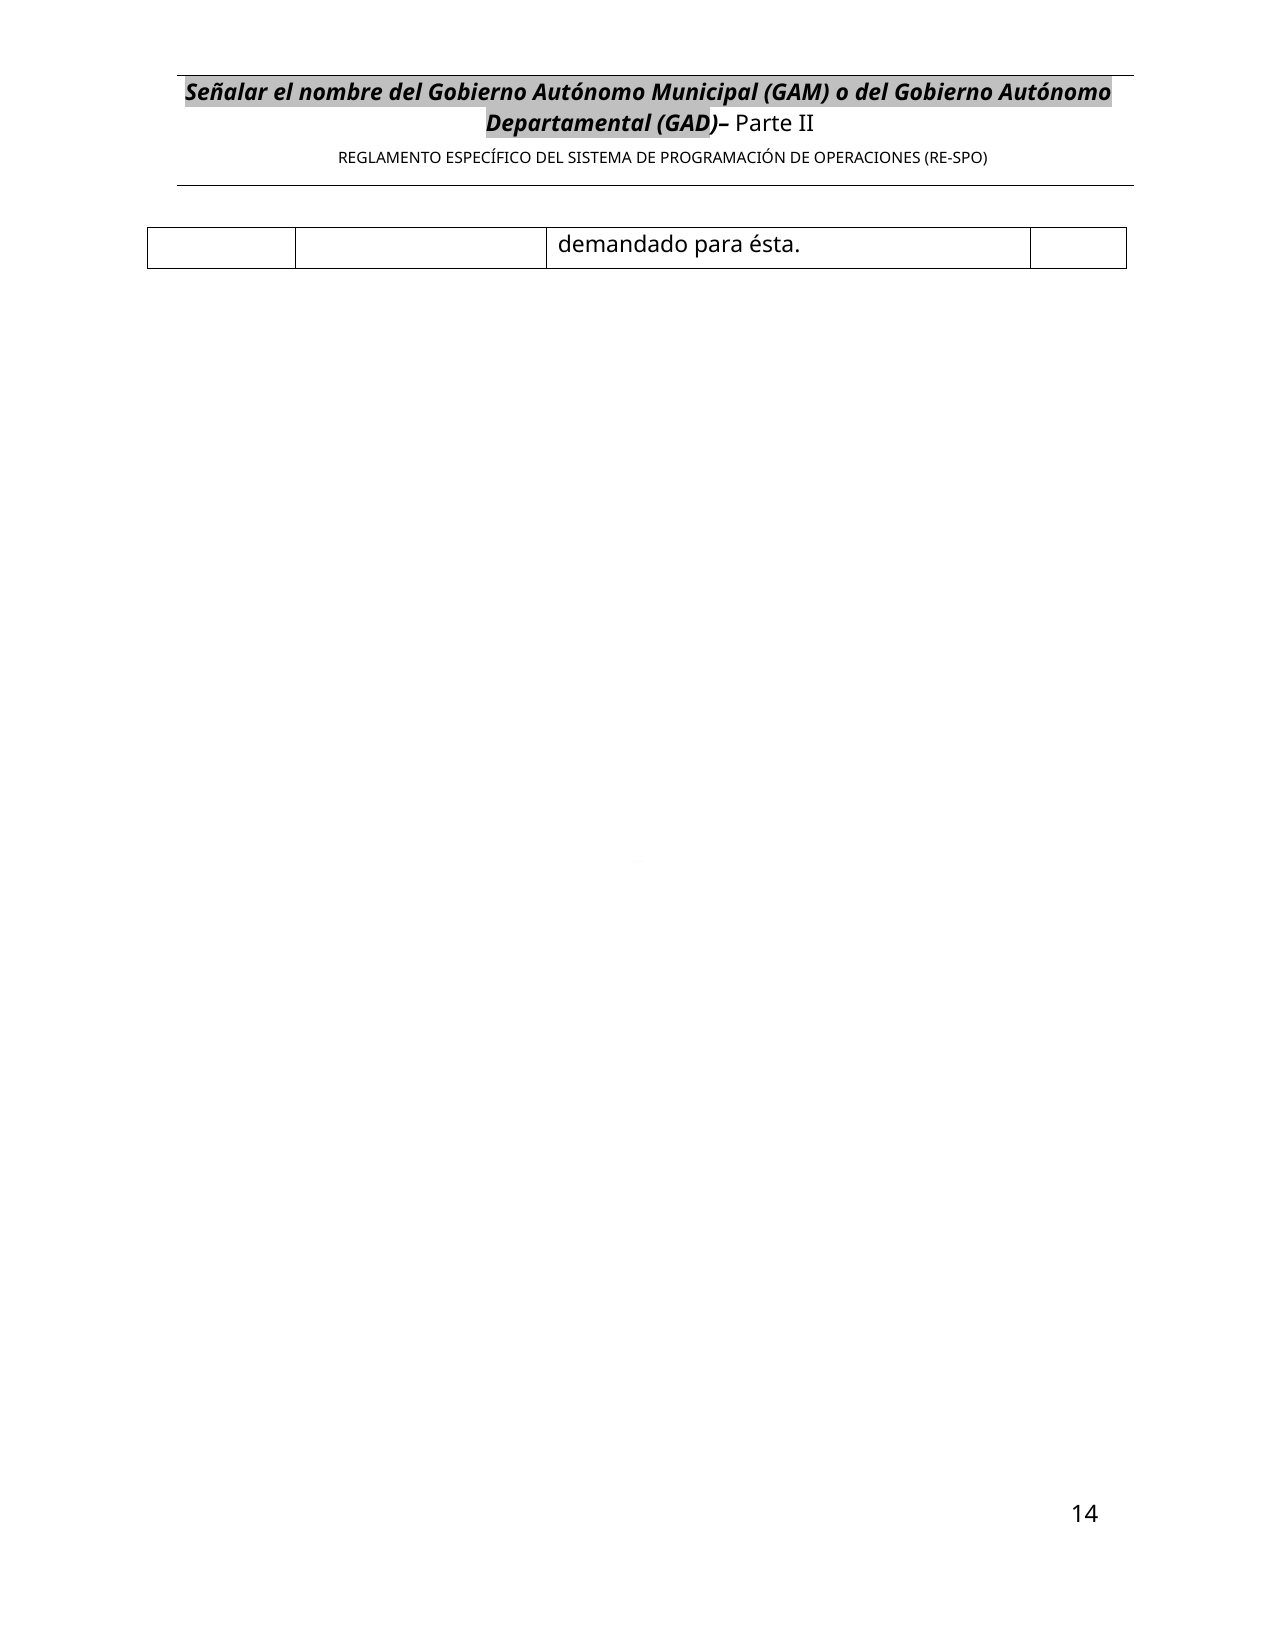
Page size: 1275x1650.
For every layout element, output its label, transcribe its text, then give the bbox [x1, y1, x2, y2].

table_cell 28 [148, 228, 295, 267]
table_cell -- [1031, 228, 1126, 267]
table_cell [547, 228, 1030, 267]
table_cell Avance % [296, 228, 546, 267]
